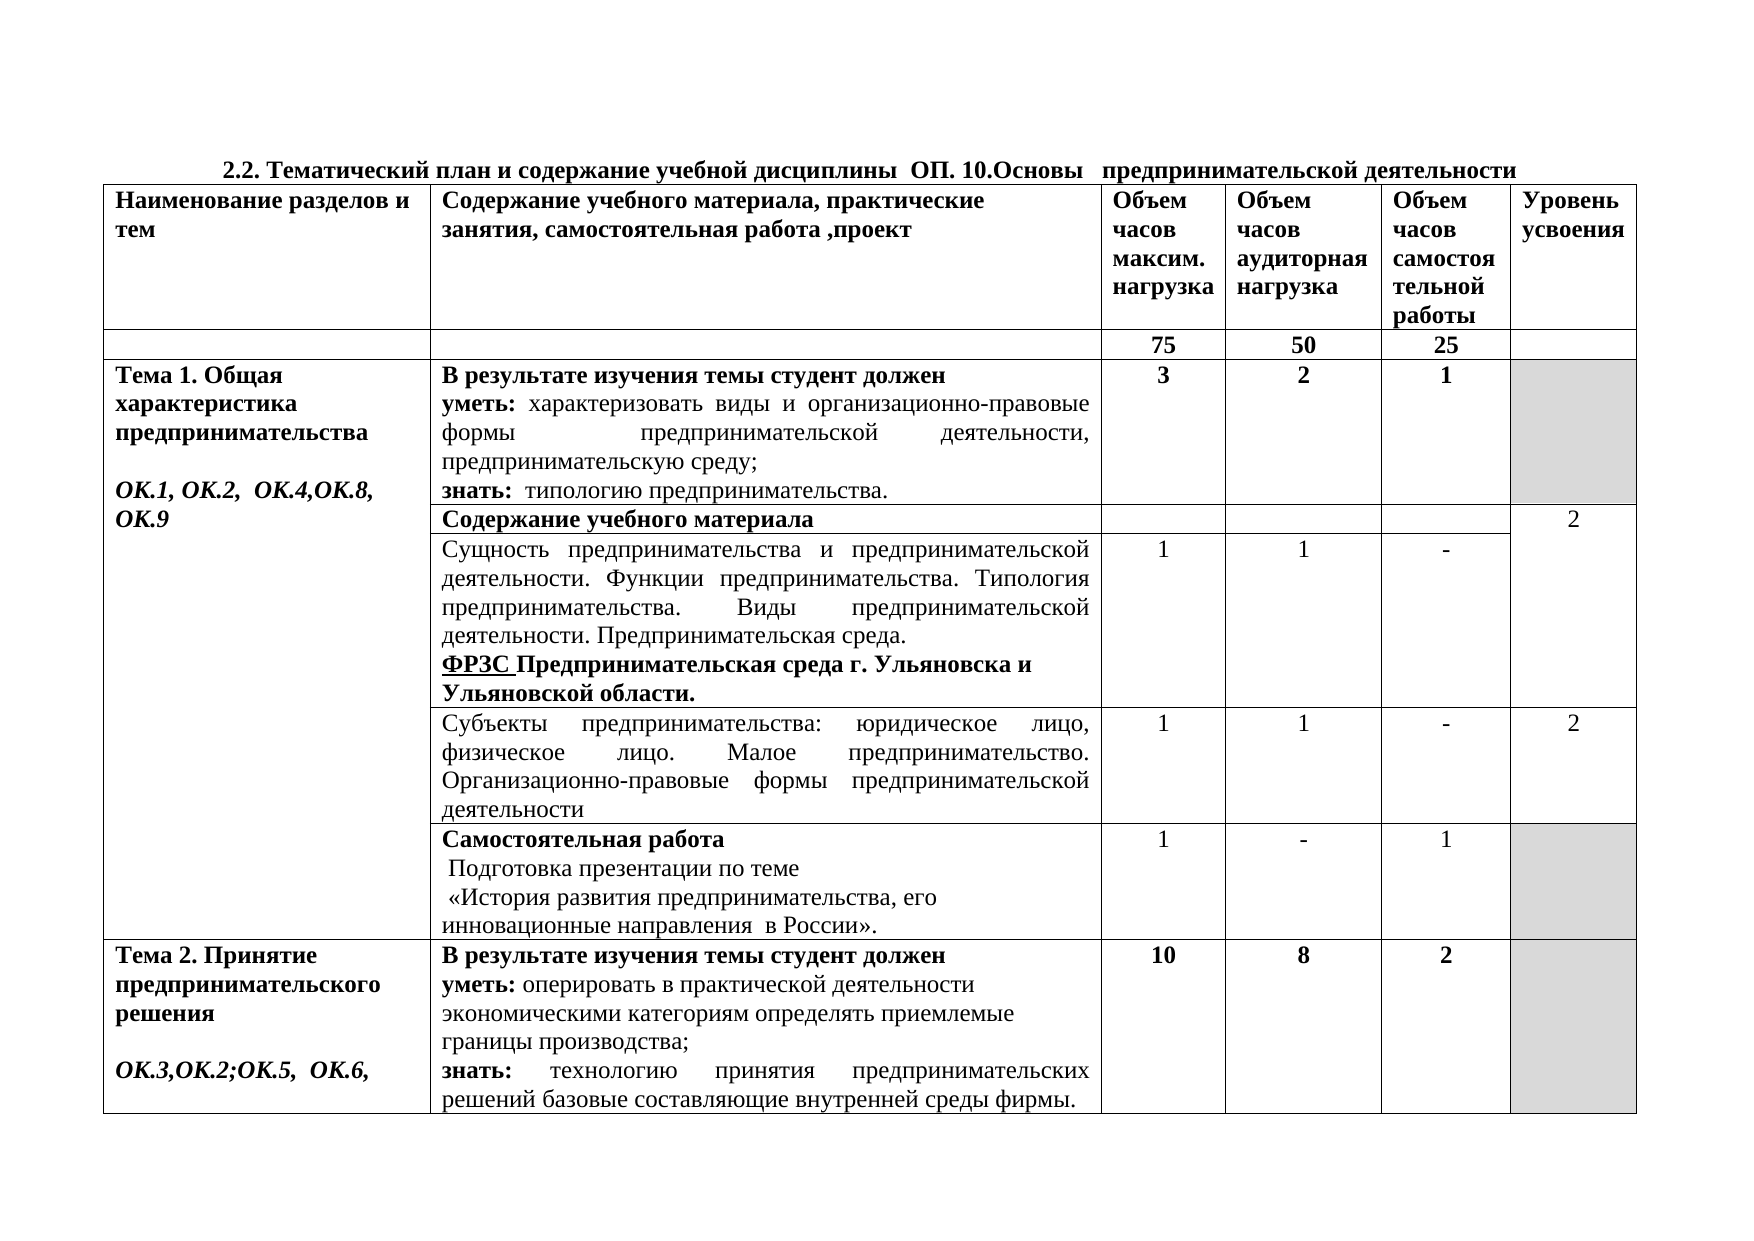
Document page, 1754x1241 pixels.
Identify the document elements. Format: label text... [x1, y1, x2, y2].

table_header Уровень усвоения [1511, 185, 1636, 329]
table_cell 50 [1226, 330, 1381, 359]
table_cell [104, 330, 430, 359]
table_cell 2 [1511, 708, 1636, 823]
table_cell [1102, 505, 1225, 533]
table_cell Содержание учебного материала [431, 505, 1101, 533]
table_cell 3 [1102, 360, 1225, 503]
table_cell 2 [1226, 360, 1381, 503]
table_cell Самостоятельная работа Подготовка презентации по теме «История развития предпринимательства, его инновационные направления в России». [431, 824, 1101, 939]
table_cell В результате изучения темы студент должен уметь: характеризовать виды и организационно-правовые формы предпринимательской деятельности, предпринимательскую среду; знать: типологию предпринимательства. [431, 360, 1101, 503]
table_header Объем часов максим. нагрузка [1102, 185, 1225, 329]
table_cell 10 [1102, 940, 1225, 1113]
table_cell - [1226, 824, 1381, 939]
table_cell 1 [1102, 708, 1225, 823]
table_cell Субъекты предпринимательства: юридическое лицо, физическое лицо. Малое предпринимательство. Организационно-правовые формы предпринимательской деятельности [431, 708, 1101, 823]
table_cell 75 [1102, 330, 1225, 359]
table_cell [431, 330, 1101, 359]
table_cell 1 [1382, 824, 1510, 939]
table_header Содержание учебного материала, практические занятия, самостоятельная работа ,проект [431, 185, 1101, 329]
table_cell 25 [1382, 330, 1510, 359]
table_header Объем часов аудиторная нагрузка [1226, 185, 1381, 329]
table_cell [1511, 330, 1636, 359]
table_cell - [1382, 708, 1510, 823]
table_cell [1382, 505, 1510, 533]
table_cell 1 [1102, 824, 1225, 939]
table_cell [104, 940, 430, 1113]
table_cell Тема 1. Общая характеристика предпринимательства ОК.1, ОК.2, ОК.4,ОК.8, ОК.9 [104, 360, 430, 939]
table_cell Сущность предпринимательства и предпринимательской деятельности. Функции предпринимательства. Типология предпринимательства. Виды предпринимательской деятельности. Предпринимательская среда. ФРЗС Предпринимательская среда г. Ульяновска и Ульяновской области. [431, 534, 1101, 707]
table_cell [1511, 360, 1636, 503]
text 2.2. Тематический план и содержание учебной дисциплины ОП. 10.Основы предпринимательской деятельности [103, 155, 1636, 184]
table_header Объем часов самостоя тельной работы [1382, 185, 1510, 329]
table_cell 1 [1226, 708, 1381, 823]
table_cell [1226, 505, 1381, 533]
table_cell [1511, 824, 1636, 939]
table_cell [1511, 940, 1636, 1113]
table_cell - [1382, 534, 1510, 707]
table_cell 2 [1382, 940, 1510, 1113]
table_cell 1 [1102, 534, 1225, 707]
table_cell 8 [1226, 940, 1381, 1113]
table_header Наименование разделов и тем [104, 185, 430, 329]
table_cell В результате изучения темы студент должен уметь: оперировать в практической деятельности экономическими категориям определять приемлемые границы производства; знать: технологию принятия предпринимательских решений базовые составляющие внутренней среды фирмы. [431, 940, 1101, 1113]
table_cell 1 [1382, 360, 1510, 503]
table_cell 1 [1226, 534, 1381, 707]
table_cell 2 [1511, 505, 1636, 707]
